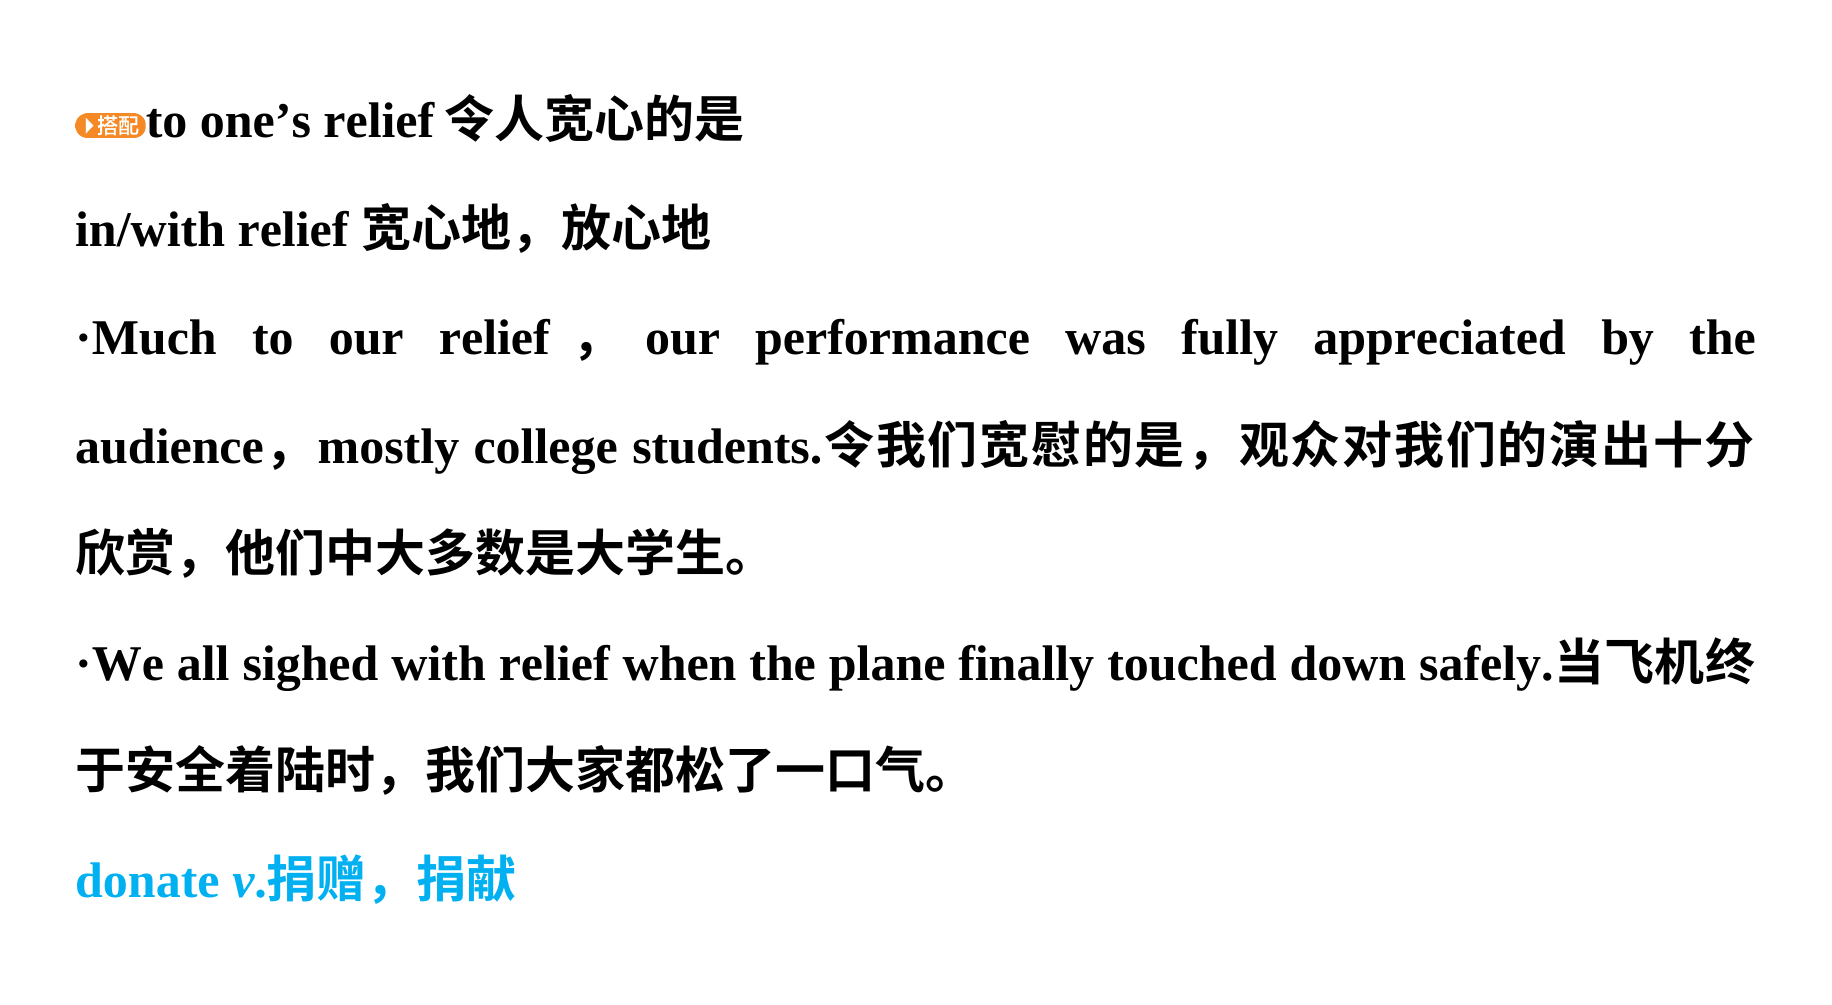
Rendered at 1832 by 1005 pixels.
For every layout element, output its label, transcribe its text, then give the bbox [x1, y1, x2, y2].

text ·Much to our relief，our performance was fully appreciated by the audience，mostly college students.令我们宽慰的是，观众对我们的演出十分欣赏，他们中大多数是大学生。 [75, 297, 1756, 586]
text in/with relief 宽心地，放心地 [75, 188, 1756, 261]
text ·We all sighed with relief when the plane finally touched down safely.当飞机终于安全着陆时，我们大家都松了一口气。 [75, 622, 1756, 803]
text donate v.捐赠，捐献 [75, 839, 1756, 912]
picture [75, 113, 146, 138]
text to one’s relief令人宽心的是 [75, 79, 1756, 152]
